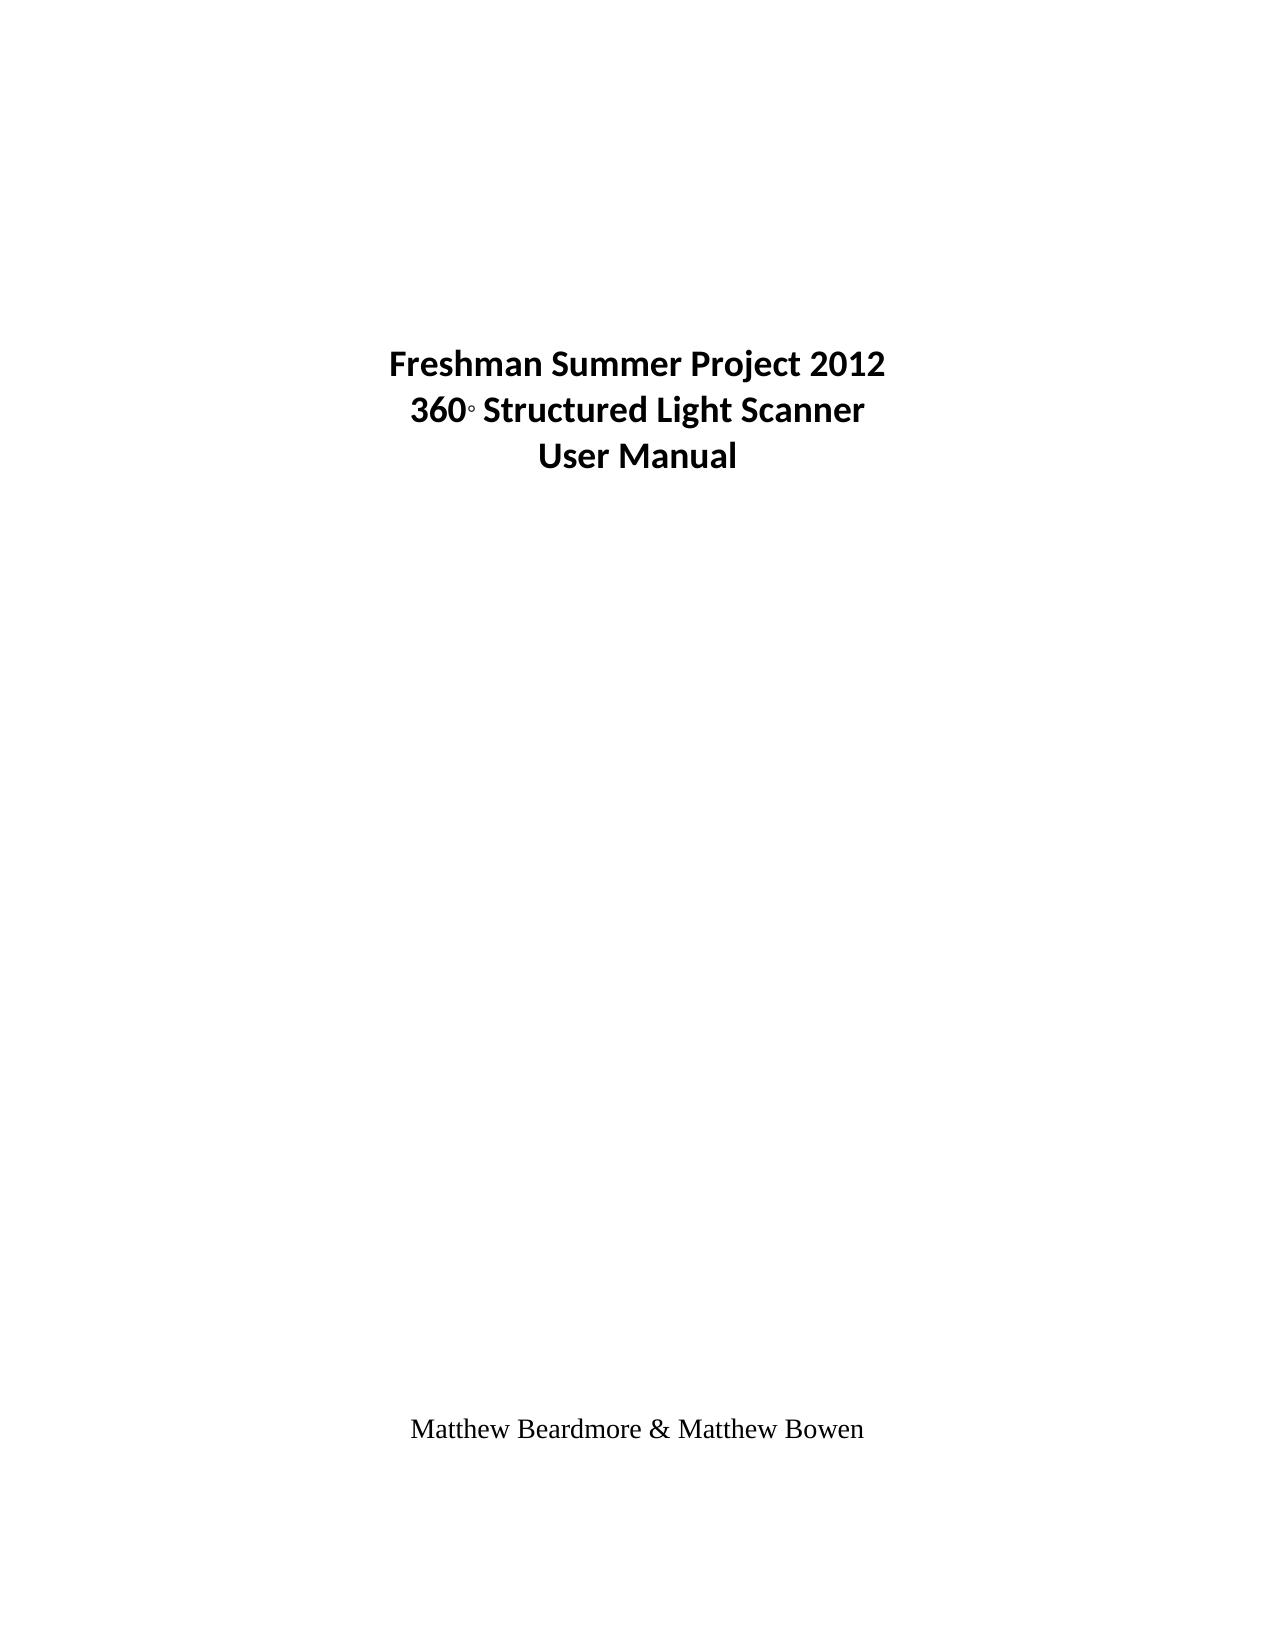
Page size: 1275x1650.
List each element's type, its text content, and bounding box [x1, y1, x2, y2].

text Freshman Summer Project 2012 [150, 340, 1125, 386]
text 360° Structured Light Scanner [150, 386, 1125, 432]
text Matthew Beardmore & Matthew Bowen [150, 1413, 1125, 1445]
text User Manual [150, 432, 1125, 477]
